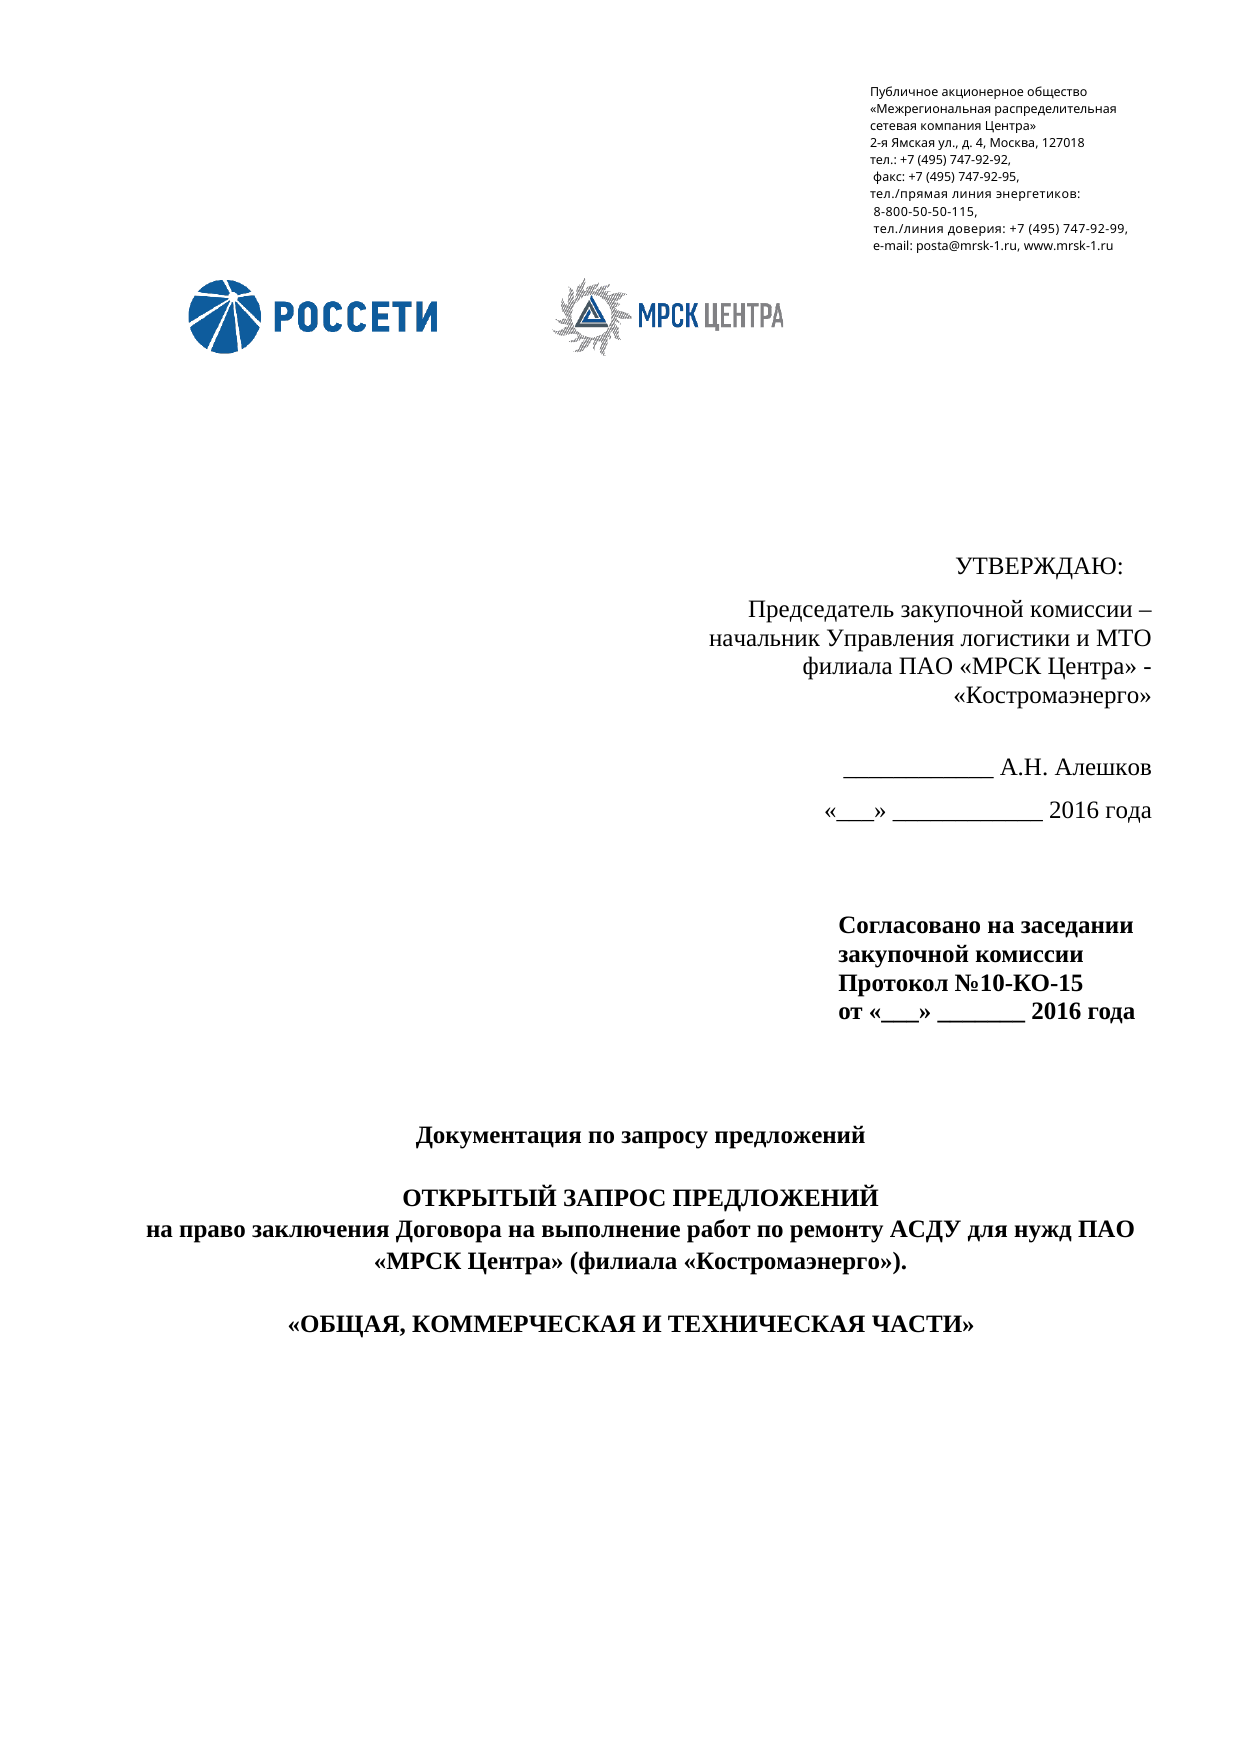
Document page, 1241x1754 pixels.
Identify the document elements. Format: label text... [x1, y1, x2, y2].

text «ОБЩАЯ, КОММЕРЧЕСКАЯ и техническая ЧАСТИ» [73, 1309, 1183, 1338]
text на право заключения Договора на выполнение работ по ремонту АСДУ для нужд ПАО «МРСК Центра» (филиала «Костромаэнерго»). [129, 1214, 1152, 1275]
text ОТКРЫТЫЙ ЗАПРОС ПРЕДЛОЖЕНИЙ [129, 1183, 1152, 1212]
text закупочной комиссии [838, 939, 1152, 968]
text ____________ А.Н. Алешков [129, 752, 1152, 781]
text начальник Управления логистики и МТО [129, 623, 1152, 651]
text «___» ____________ 2016 года [129, 795, 1152, 824]
text Согласовано на заседании [838, 910, 1152, 939]
text филиала ПАО «МРСК Центра» - [129, 651, 1152, 680]
text «Костромаэнерго» [129, 680, 1152, 709]
picture [188, 278, 784, 356]
text Председатель закупочной комиссии – [129, 594, 1152, 623]
text УТВЕРЖДАЮ: [868, 551, 1152, 579]
text от «___» _______ 2016 года [838, 996, 1152, 1025]
text Документация по запросу предложений [129, 1120, 1152, 1148]
text Протокол №10-КО-15 [838, 968, 1152, 996]
